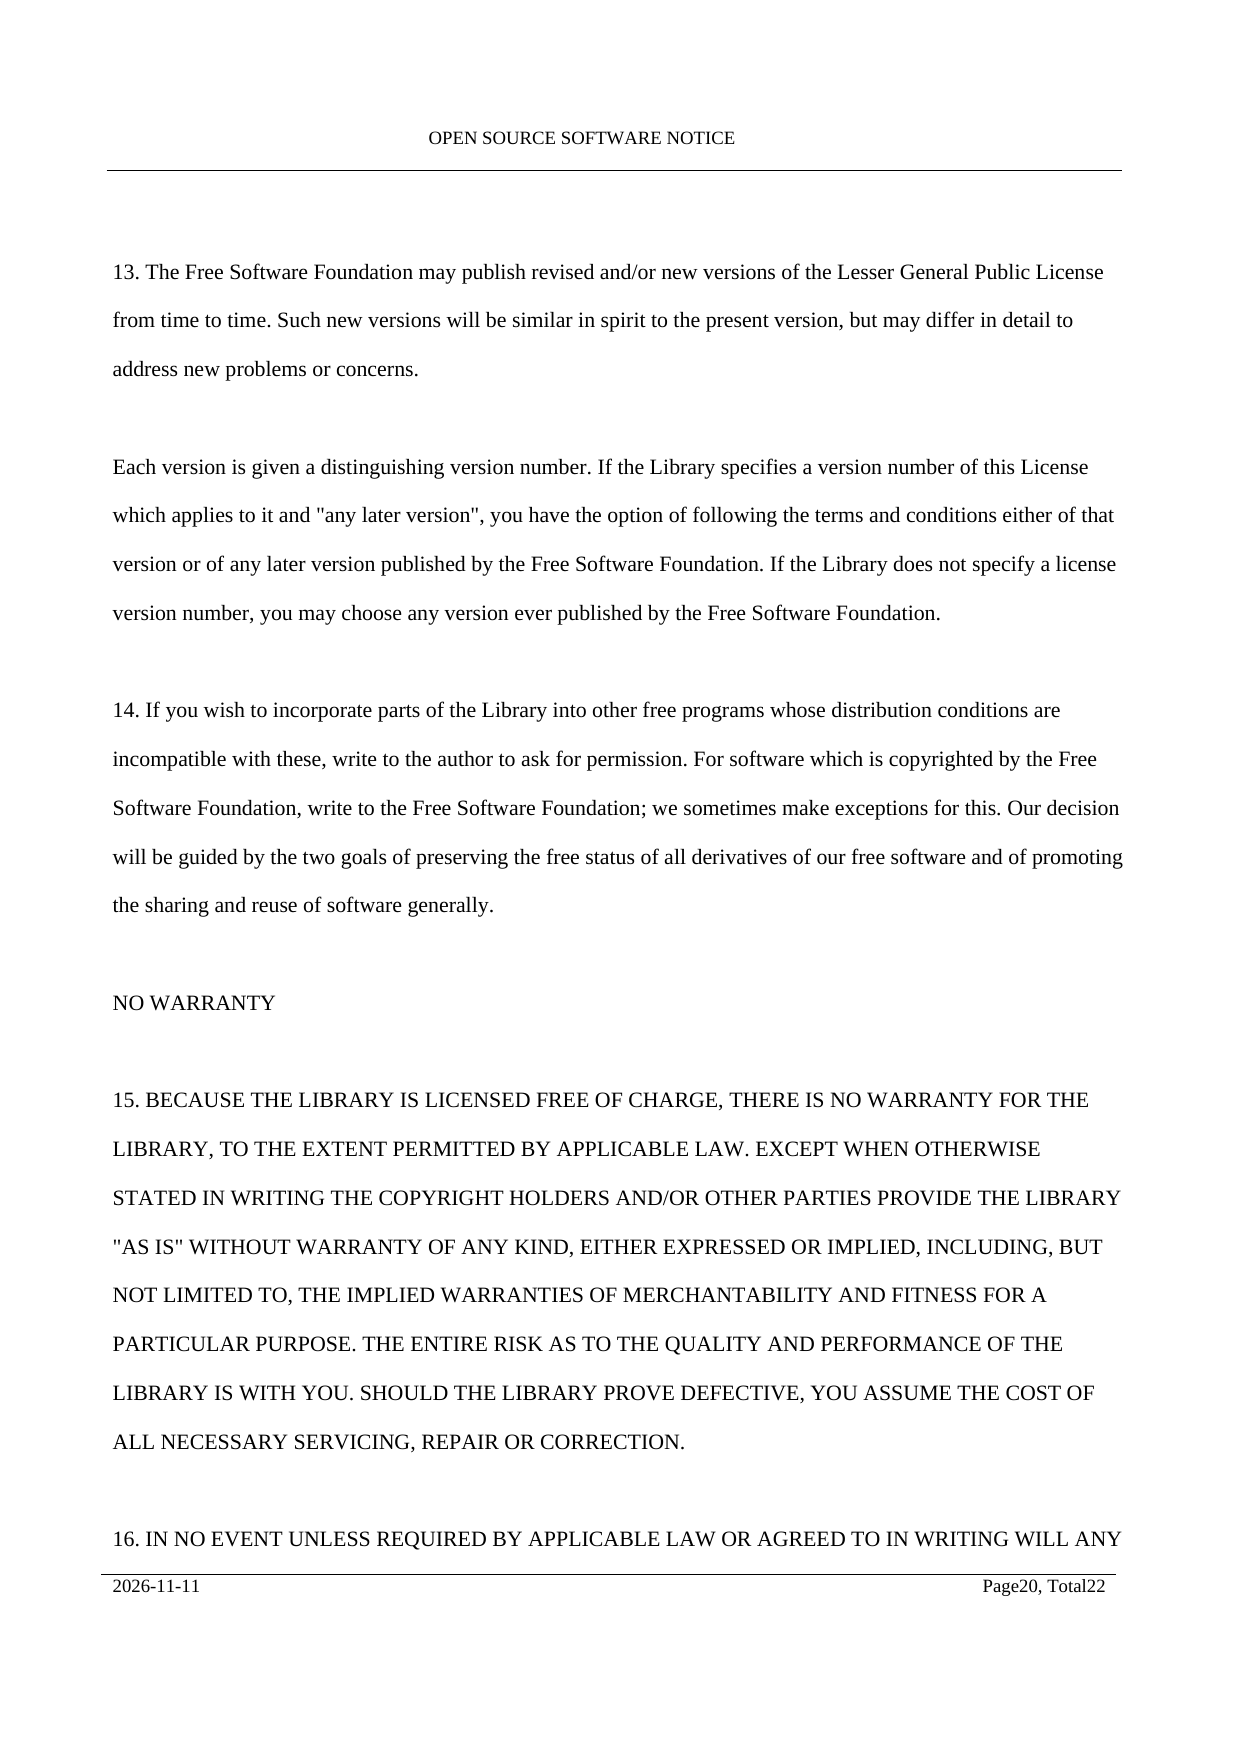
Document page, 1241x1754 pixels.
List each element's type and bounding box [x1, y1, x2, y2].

text [112, 206, 1128, 1555]
